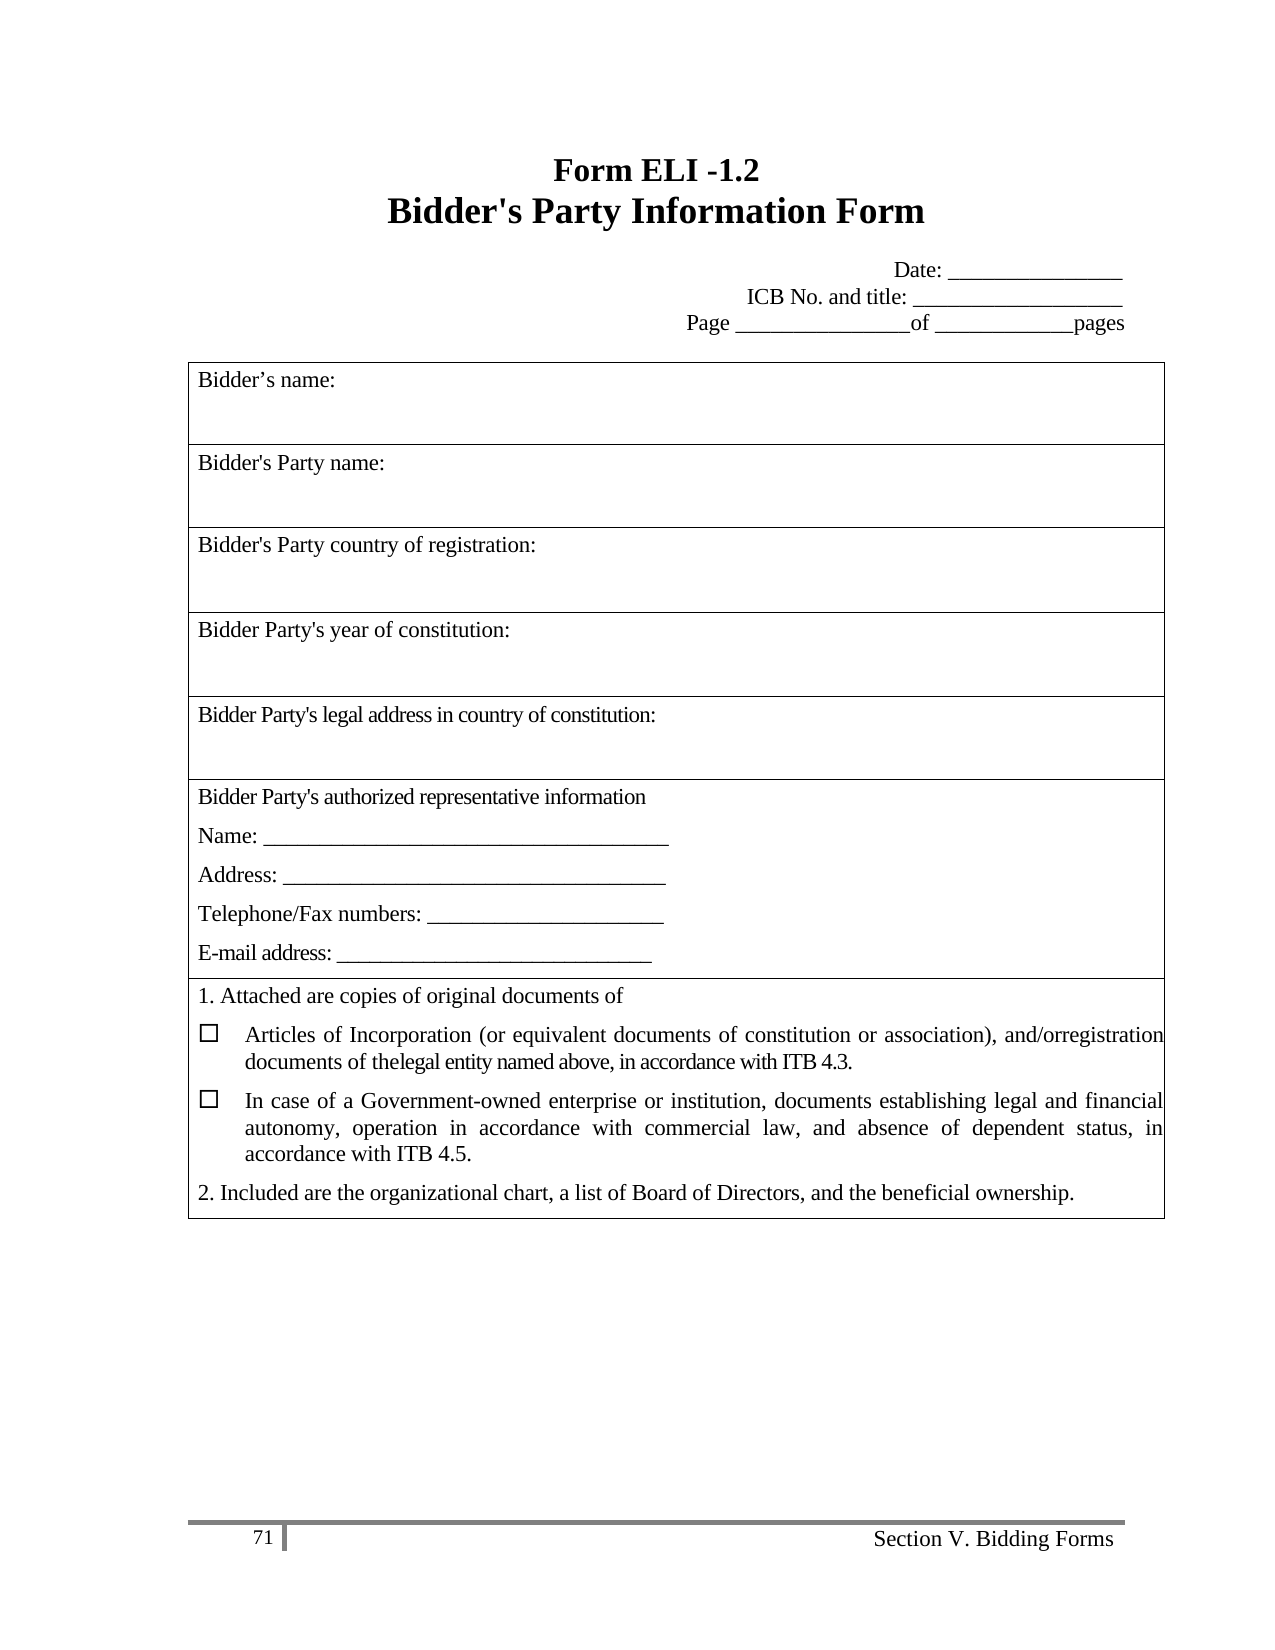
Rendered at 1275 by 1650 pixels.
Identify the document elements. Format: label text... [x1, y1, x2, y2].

table_cell Bidder Party's legal address in country of constitution: [189, 697, 1164, 779]
subtitle Bidder's Party Information Form [187, 188, 1125, 231]
text Date: _______________ ICB No. and title: __________________ Page _______________of ____________pages [187, 256, 1125, 336]
table_cell Bidder Party's authorized representative information Name: ____________________________________ Address: __________________________________ Telephone/Fax numbers: _____________________ E-mail address: _____________________________ [189, 780, 1164, 978]
table_cell Bidder's Party country of registration: [189, 528, 1164, 611]
table_cell Bidder Party's year of constitution: [189, 613, 1164, 696]
table_header Bidder’s name: [189, 363, 1164, 444]
table_cell Bidder's Party name: [189, 445, 1164, 527]
table_cell 1. Attached are copies of original documents of Articles of Incorporation (or equivalent documents of constitution or association), and/orregistration documents of thelegal entity named above, in accordance with ITB 4.3. In case of a Government-owned enterprise or institution, documents establishing legal and financial autonomy, operation in accordance with commercial law, and absence of dependent status, in accordance with ITB 4.5. 2. Included are the organizational chart, a list of Board of Directors, and the beneficial ownership. [189, 979, 1164, 1218]
text Form ELI -1.2 [187, 150, 1125, 188]
